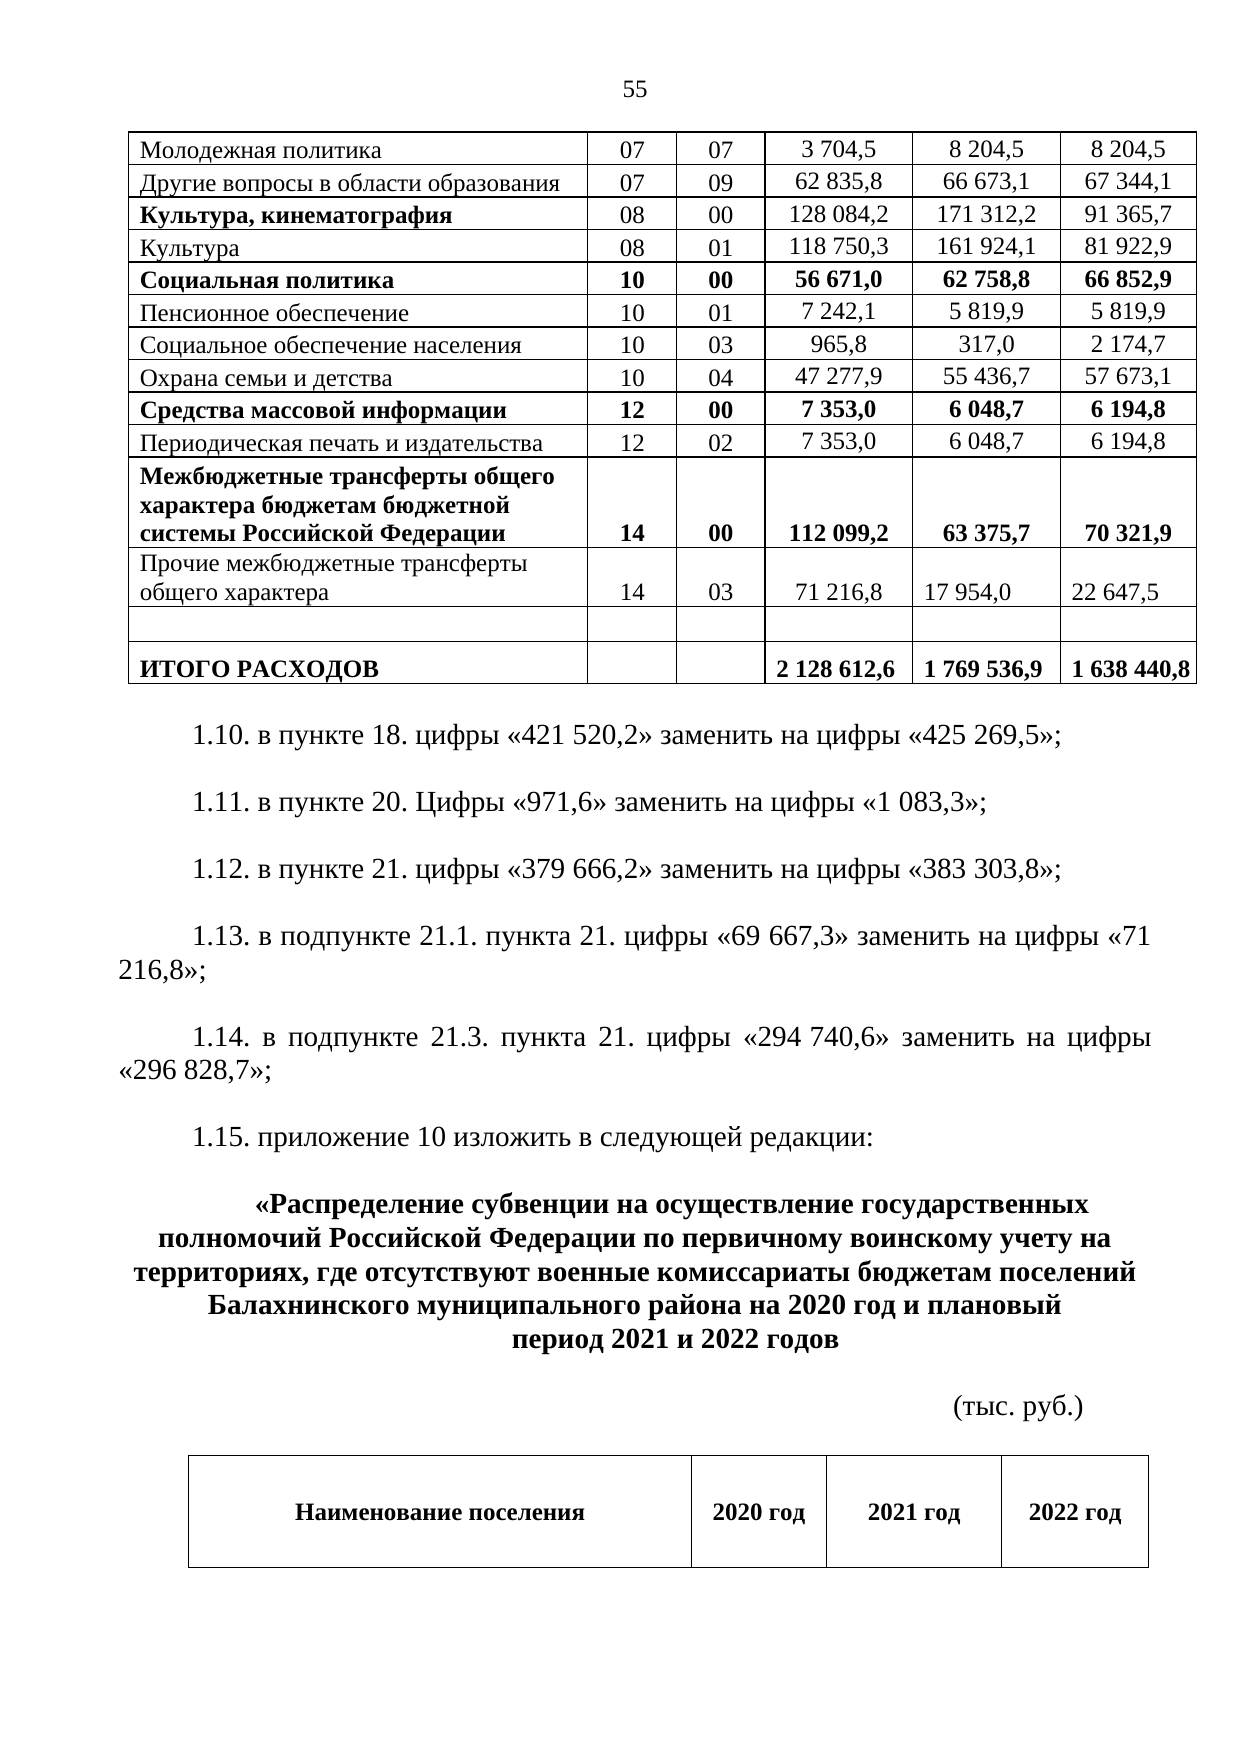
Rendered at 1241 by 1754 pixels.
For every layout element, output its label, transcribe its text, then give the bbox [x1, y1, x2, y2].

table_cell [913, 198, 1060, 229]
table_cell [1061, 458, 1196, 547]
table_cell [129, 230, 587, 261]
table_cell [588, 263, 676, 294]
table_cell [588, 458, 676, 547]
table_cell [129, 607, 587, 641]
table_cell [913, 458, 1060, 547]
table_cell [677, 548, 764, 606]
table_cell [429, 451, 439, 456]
text 1.15. приложение 10 изложить в следующей редакции: [118, 1119, 1152, 1153]
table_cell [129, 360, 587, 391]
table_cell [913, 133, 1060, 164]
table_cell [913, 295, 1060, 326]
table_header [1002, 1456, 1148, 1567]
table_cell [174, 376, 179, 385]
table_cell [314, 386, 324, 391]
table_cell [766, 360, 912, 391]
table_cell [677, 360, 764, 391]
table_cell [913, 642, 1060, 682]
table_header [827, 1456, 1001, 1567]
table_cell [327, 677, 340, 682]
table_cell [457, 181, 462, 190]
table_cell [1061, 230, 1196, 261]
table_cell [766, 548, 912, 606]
text 1.11. в пункте 20. Цифры «971,6» заменить на цифры «1 083,3»; [118, 784, 1152, 818]
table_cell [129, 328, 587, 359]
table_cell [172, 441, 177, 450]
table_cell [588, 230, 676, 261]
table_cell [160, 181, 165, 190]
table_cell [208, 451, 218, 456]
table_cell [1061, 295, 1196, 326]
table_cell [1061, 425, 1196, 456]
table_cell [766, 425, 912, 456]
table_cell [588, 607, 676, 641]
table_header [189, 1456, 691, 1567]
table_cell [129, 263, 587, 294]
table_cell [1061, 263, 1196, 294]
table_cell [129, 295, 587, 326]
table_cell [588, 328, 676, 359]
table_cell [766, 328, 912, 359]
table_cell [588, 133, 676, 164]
text «Распределение субвенции на осуществление государственных полномочий Российской Федерации по первичному воинскому учету на территориях, где отсутствуют военные комиссариаты бюджетам поселений Балахнинского муниципального района на 2020 год и плановый [118, 1187, 1152, 1321]
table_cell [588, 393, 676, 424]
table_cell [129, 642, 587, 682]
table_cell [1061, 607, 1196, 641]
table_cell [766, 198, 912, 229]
text период 2021 и 2022 годов [118, 1321, 1152, 1354]
text 1.13. в подпункте 21.1. пункта 21. цифры «69 667,3» заменить на цифры «71 216,8»; [118, 918, 1152, 985]
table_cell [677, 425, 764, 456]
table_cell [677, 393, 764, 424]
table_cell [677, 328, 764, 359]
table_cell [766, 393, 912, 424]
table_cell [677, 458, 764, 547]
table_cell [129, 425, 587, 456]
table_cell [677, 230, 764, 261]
text 1.14. в подпункте 21.3. пункта 21. цифры «294 740,6» заменить на цифры «296 828,7»; [118, 1019, 1152, 1086]
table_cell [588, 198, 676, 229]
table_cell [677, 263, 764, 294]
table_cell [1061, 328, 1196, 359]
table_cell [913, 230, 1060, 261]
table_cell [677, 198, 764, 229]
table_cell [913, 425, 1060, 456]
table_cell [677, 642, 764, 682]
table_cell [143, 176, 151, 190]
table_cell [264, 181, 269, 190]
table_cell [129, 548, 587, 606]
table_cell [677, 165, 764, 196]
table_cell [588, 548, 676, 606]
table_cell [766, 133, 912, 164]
text 1.12. в пункте 21. цифры «379 666,2» заменить на цифры «383 303,8»; [118, 851, 1152, 885]
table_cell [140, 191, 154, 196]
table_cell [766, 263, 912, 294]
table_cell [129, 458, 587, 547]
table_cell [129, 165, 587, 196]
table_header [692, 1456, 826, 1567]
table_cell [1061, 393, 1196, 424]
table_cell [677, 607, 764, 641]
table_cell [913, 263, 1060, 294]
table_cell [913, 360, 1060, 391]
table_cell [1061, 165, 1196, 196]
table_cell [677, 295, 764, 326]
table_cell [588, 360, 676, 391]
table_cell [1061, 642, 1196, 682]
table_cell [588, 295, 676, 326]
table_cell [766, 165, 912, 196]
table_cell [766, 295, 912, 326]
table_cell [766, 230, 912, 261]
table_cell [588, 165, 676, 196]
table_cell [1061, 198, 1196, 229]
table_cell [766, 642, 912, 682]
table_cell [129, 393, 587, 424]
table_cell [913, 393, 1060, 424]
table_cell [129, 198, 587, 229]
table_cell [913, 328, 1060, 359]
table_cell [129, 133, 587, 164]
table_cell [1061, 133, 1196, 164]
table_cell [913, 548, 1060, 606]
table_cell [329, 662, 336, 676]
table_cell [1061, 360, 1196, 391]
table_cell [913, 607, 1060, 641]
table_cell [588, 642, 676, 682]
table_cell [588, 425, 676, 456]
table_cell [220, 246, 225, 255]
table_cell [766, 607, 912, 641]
text (тыс. руб.) [118, 1388, 1152, 1421]
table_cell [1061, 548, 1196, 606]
text 1.10. в пункте 18. цифры «421 520,2» заменить на цифры «425 269,5»; [118, 717, 1152, 751]
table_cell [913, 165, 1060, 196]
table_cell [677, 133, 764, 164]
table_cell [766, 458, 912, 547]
